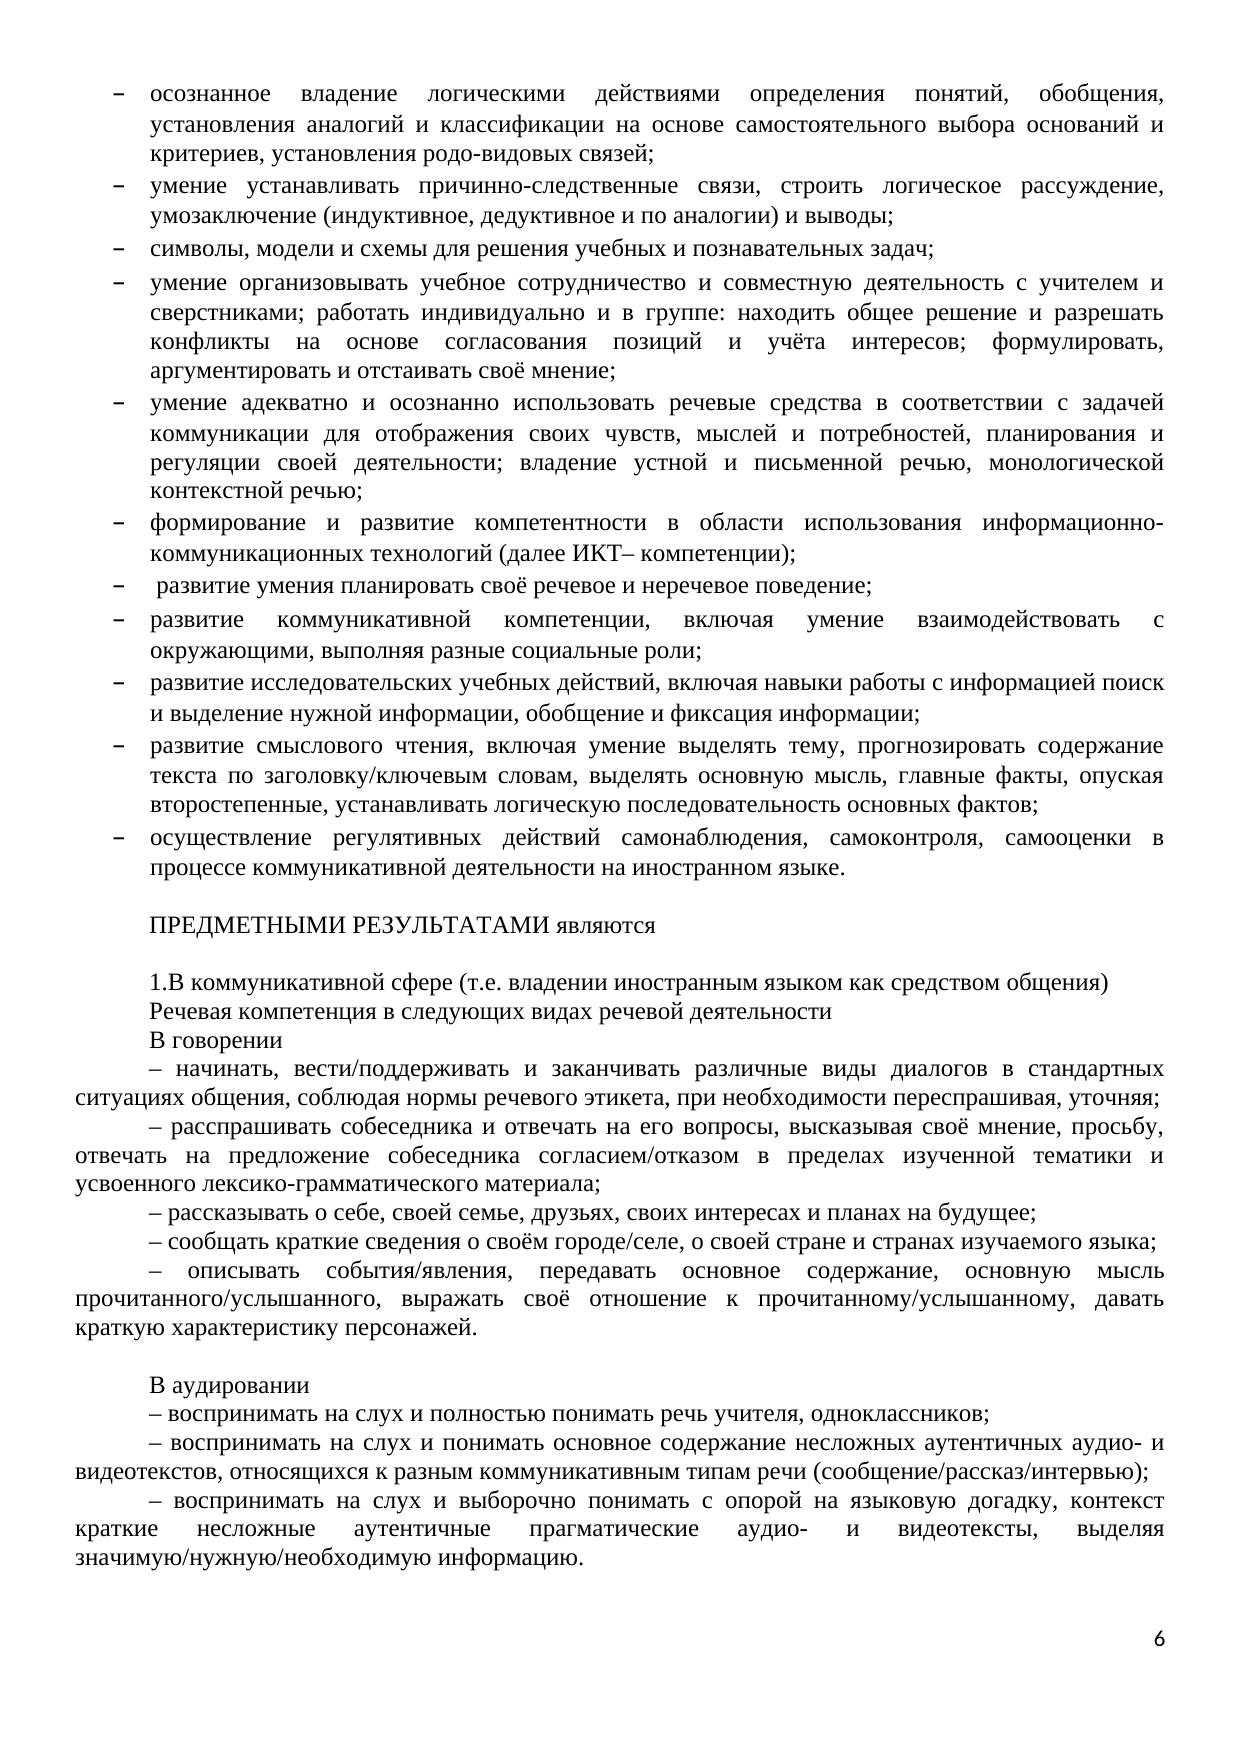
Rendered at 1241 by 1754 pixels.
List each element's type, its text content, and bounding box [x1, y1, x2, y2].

text – описывать события/явления, передавать основное содержание, основную мысль прочитанного/услышанного, выражать своё отношение к прочитанному/услышанному, давать краткую характеристику персонажей. [75, 1255, 1165, 1341]
list формирование и развитие компетентности в области использования информационно-коммуникационных технологий (далее ИКТ– компетенции); [112, 504, 1165, 567]
text – расспрашивать собеседника и отвечать на его вопросы, высказывая своё мнение, просьбу, отвечать на предложение собеседника согласием/отказом в пределах изученной тематики и усвоенного лексико-грамматического материала; [75, 1111, 1165, 1197]
text 1.В коммуникативной сфере (т.е. владении иностранным языком как средством общения) [149, 967, 1165, 996]
list развитие коммуникативной компетенции, включая умение взаимодействовать с окружающими, выполняя разные социальные роли; [112, 601, 1165, 664]
list осуществление регулятивных действий самонаблюдения, самоконтроля, самооценки в процессе коммуникативной деятельности на иностранном языке. [112, 818, 1165, 881]
list осознанное владение логическими действиями определения понятий, обобщения, установления аналогий и классификации на основе самостоятельного выбора оснований и критериев, установления родо-видовых связей; [112, 75, 1165, 167]
text – сообщать краткие сведения о своём городе/селе, о своей стране и странах изучаемого языка; [75, 1226, 1165, 1255]
text В говорении [75, 1025, 1165, 1053]
text Речевая компетенция в следующих видах речевой деятельности [75, 996, 1165, 1025]
list символы, модели и схемы для решения учебных и познавательных задач; [112, 229, 1165, 263]
list развитие смыслового чтения, включая умение выделять тему, прогнозировать содержание текста по заголовку/ключевым словам, выделять основную мысль, главные факты, опуская второстепенные, устанавливать логическую последовательность основных фактов; [112, 727, 1165, 818]
text – начинать, вести/поддерживать и заканчивать различные виды диалогов в стандартных ситуациях общения, соблюдая нормы речевого этикета, при необходимости переспрашивая, уточняя; [75, 1053, 1165, 1111]
text – воспринимать на слух и выборочно понимать с опорой на языковую догадку, контекст краткие несложные аутентичные прагматические аудио- и видеотексты, выделяя значимую/нужную/необходимую информацию. [75, 1485, 1165, 1571]
text ПРЕДМЕТНЫМИ РЕЗУЛЬТАТАМИ являются [75, 910, 1165, 938]
text – воспринимать на слух и понимать основное содержание несложных аутентичных аудио- и видеотекстов, относящихся к разным коммуникативным типам речи (сообщение/рассказ/интервью); [75, 1427, 1165, 1485]
list развитие исследовательских учебных действий, включая навыки работы с информацией поиск и выделение нужной информации, обобщение и фиксация информации; [112, 664, 1165, 727]
list умение устанавливать причинно-следственные связи, строить логическое рассуждение, умозаключение (индуктивное, дедуктивное и по аналогии) и выводы; [112, 167, 1165, 229]
list умение адекватно и осознанно использовать речевые средства в соответствии с задачей коммуникации для отображения своих чувств, мыслей и потребностей, планирования и регуляции своей деятельности; владение устной и письменной речью, монологической контекстной речью; [112, 384, 1165, 504]
text – воспринимать на слух и полностью понимать речь учителя, одноклассников; [75, 1398, 1165, 1427]
list развитие умения планировать своё речевое и неречевое поведение; [112, 567, 1165, 601]
list умение организовывать учебное сотрудничество и совместную деятельность с учителем и сверстниками; работать индивидуально и в группе: находить общее решение и разрешать конфликты на основе согласования позиций и учёта интересов; формулировать, аргументировать и отстаивать своё мнение; [112, 263, 1165, 384]
text В аудировании [75, 1370, 1165, 1398]
text – рассказывать о себе, своей семье, друзьях, своих интересах и планах на будущее; [75, 1197, 1165, 1226]
